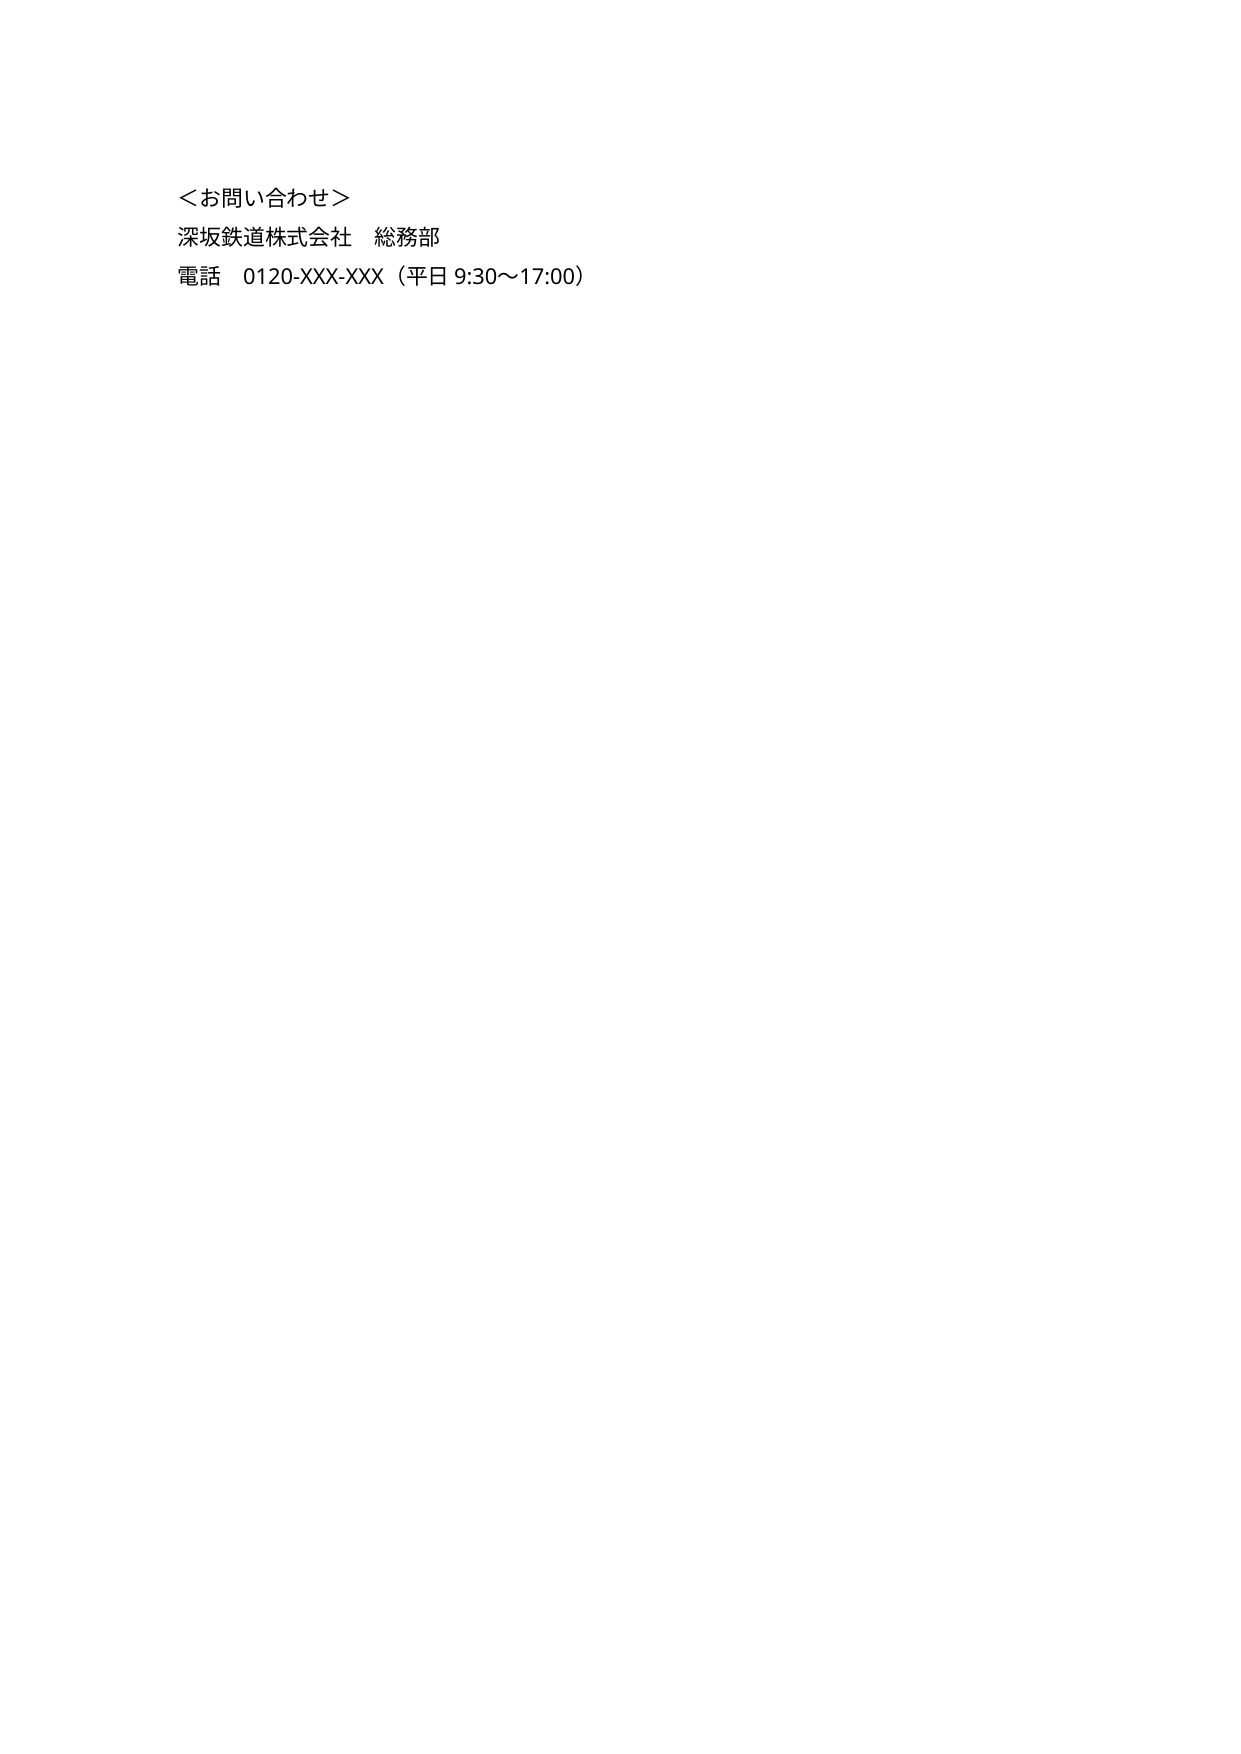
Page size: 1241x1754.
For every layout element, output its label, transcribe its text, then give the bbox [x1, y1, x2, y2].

text 深坂鉄道株式会社 総務部 [177, 216, 1063, 255]
text 電話 0120-XXX-XXX（平日9:30～17:00） [177, 255, 1063, 294]
text ＜お問い合わせ＞ [177, 178, 1063, 216]
